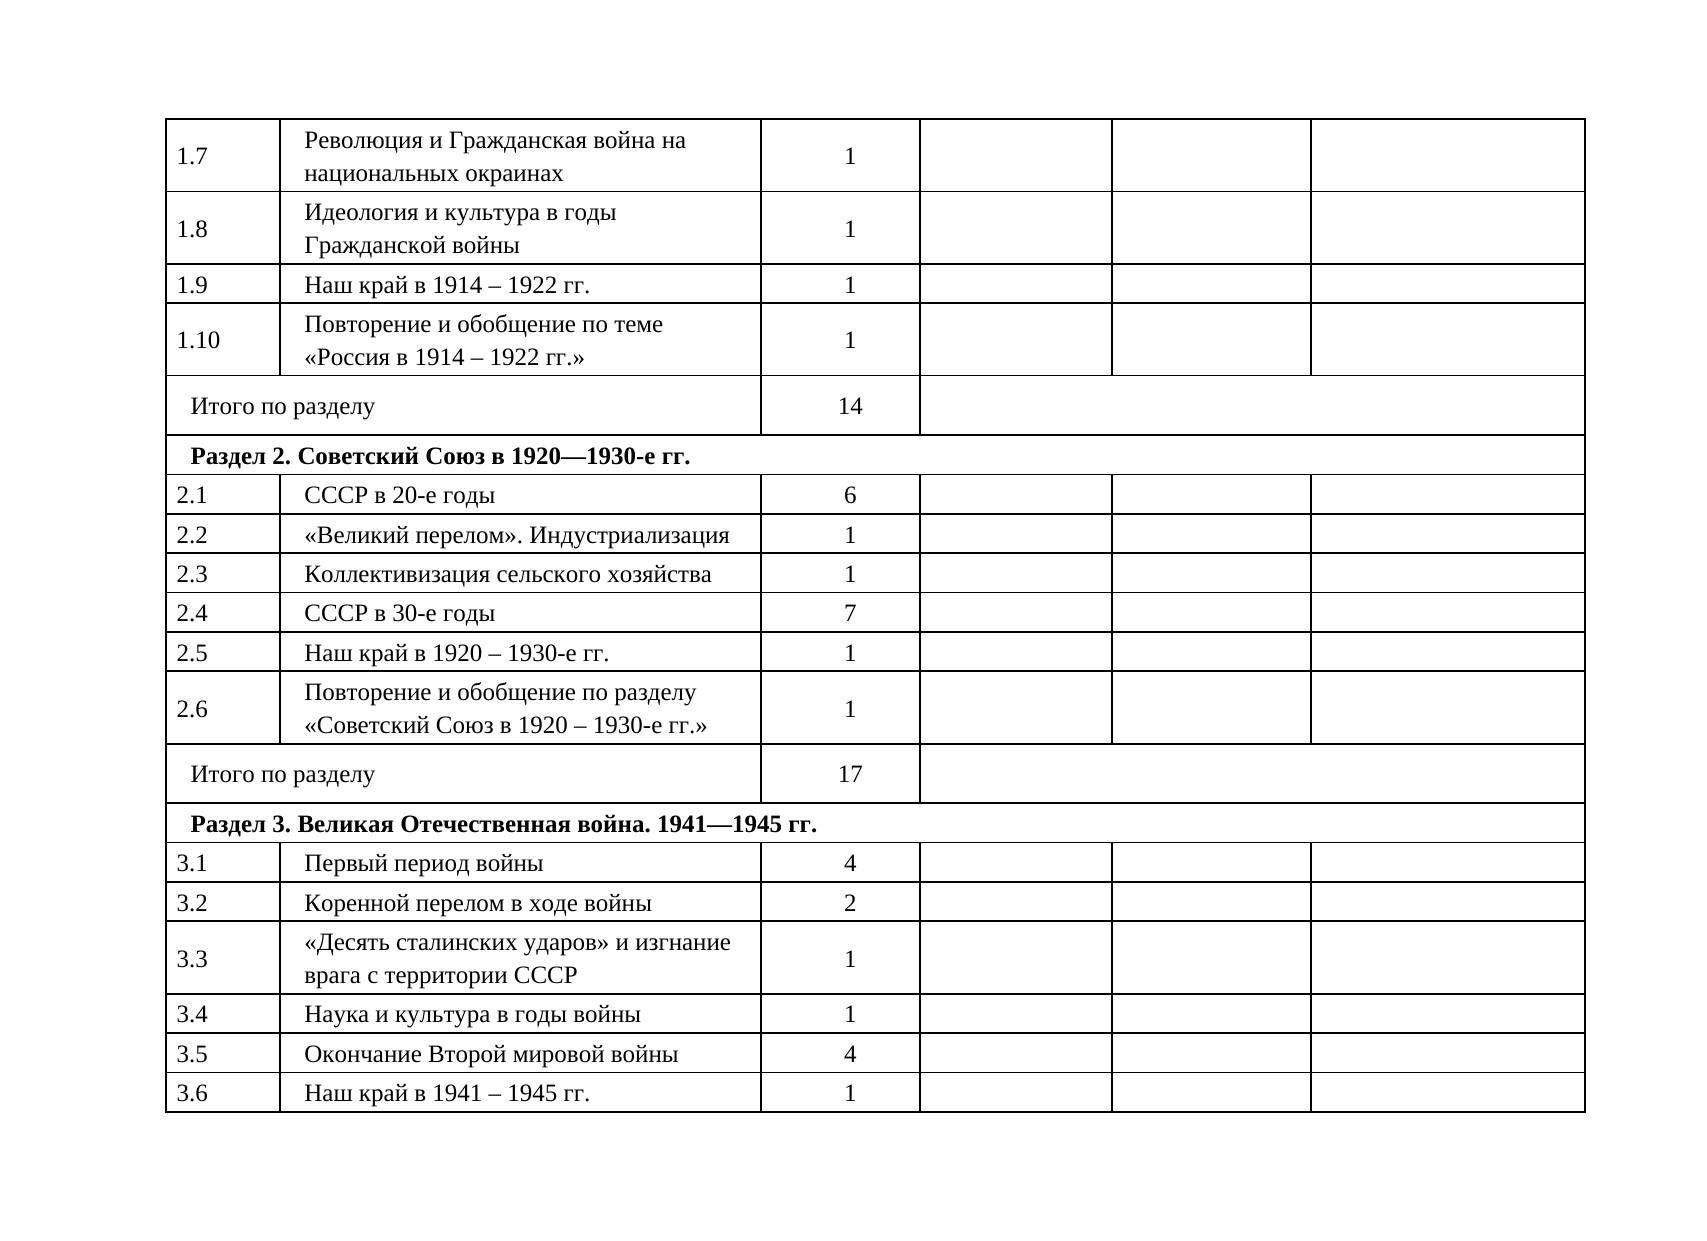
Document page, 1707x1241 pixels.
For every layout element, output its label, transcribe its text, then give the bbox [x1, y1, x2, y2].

table_cell [1312, 672, 1584, 743]
table_cell [1312, 922, 1584, 993]
table_cell 3.5 [167, 1034, 279, 1072]
table_cell Коллективизация сельского хозяйства [281, 554, 760, 592]
table_cell [1312, 633, 1584, 670]
table_cell [1113, 922, 1310, 993]
table_cell [1312, 304, 1584, 375]
table_cell Идеология и культура в годы Гражданской войны [281, 192, 760, 263]
table_cell [921, 120, 1111, 191]
table_cell 2.4 [167, 593, 279, 631]
table_cell [921, 995, 1111, 1032]
table_cell 1 [762, 192, 919, 263]
table_cell [921, 745, 1584, 802]
table_cell [1312, 475, 1584, 513]
table_cell Раздел 2. Советский Союз в 1920—1930-е гг. [167, 436, 1584, 473]
table_cell 2.2 [167, 515, 279, 552]
table_cell [1113, 192, 1310, 263]
table_cell [921, 192, 1111, 263]
table_cell [1113, 843, 1310, 881]
table_cell 1 [762, 120, 919, 191]
table_cell [921, 265, 1111, 302]
table_cell Повторение и обобщение по теме «Россия в 1914 – 1922 гг.» [281, 304, 760, 375]
table_cell [1312, 265, 1584, 302]
table_cell [1113, 554, 1310, 592]
table_cell Революция и Гражданская война на национальных окраинах [281, 120, 760, 191]
table_cell [1312, 995, 1584, 1032]
table_cell Раздел 3. Великая Отечественная война. 1941—1945 гг. [167, 804, 1584, 842]
table_cell [1312, 593, 1584, 631]
table_cell [1312, 120, 1584, 191]
table_cell [1312, 515, 1584, 552]
table_cell [1312, 1073, 1584, 1111]
table_cell 6 [762, 475, 919, 513]
table_cell Коренной перелом в ходе войны [281, 883, 760, 920]
table_cell 14 [762, 376, 919, 434]
table_cell СССР в 30-е годы [281, 593, 760, 631]
table_cell [1113, 1073, 1310, 1111]
table_cell «Десять сталинских ударов» и изгнание врага с территории СССР [281, 922, 760, 993]
table_cell 1 [762, 304, 919, 375]
table_cell 2.5 [167, 633, 279, 670]
table_cell [1113, 995, 1310, 1032]
table_cell [921, 593, 1111, 631]
table_cell [921, 1073, 1111, 1111]
table_cell [921, 883, 1111, 920]
table_cell [1312, 883, 1584, 920]
table_cell 1.7 [167, 120, 279, 191]
table_cell [1113, 1034, 1310, 1072]
table_cell 7 [762, 593, 919, 631]
table_cell [921, 843, 1111, 881]
table_cell 3.1 [167, 843, 279, 881]
table_cell 3.4 [167, 995, 279, 1032]
table_cell [921, 554, 1111, 592]
table_cell [921, 922, 1111, 993]
table_cell [1312, 554, 1584, 592]
table_cell 17 [762, 745, 919, 802]
table_cell 1 [762, 672, 919, 743]
table_cell [1312, 192, 1584, 263]
table_cell [921, 633, 1111, 670]
table_cell 1 [762, 554, 919, 592]
table_cell [1113, 304, 1310, 375]
table_cell 3.2 [167, 883, 279, 920]
table_cell Окончание Второй мировой войны [281, 1034, 760, 1072]
table_cell 1 [762, 515, 919, 552]
table_cell Повторение и обобщение по разделу «Советский Союз в 1920 – 1930-е гг.» [281, 672, 760, 743]
table_cell [921, 304, 1111, 375]
table_cell 1.8 [167, 192, 279, 263]
table_cell 4 [762, 1034, 919, 1072]
table_cell Наш край в 1920 – 1930-е гг. [281, 633, 760, 670]
table_cell [1113, 633, 1310, 670]
table_cell 1 [762, 1073, 919, 1111]
table_cell [921, 376, 1584, 434]
table_cell [1312, 1034, 1584, 1072]
table_cell [921, 672, 1111, 743]
table_cell Наука и культура в годы войны [281, 995, 760, 1032]
table_cell 3.3 [167, 922, 279, 993]
table_cell [1113, 515, 1310, 552]
table_cell Первый период войны [281, 843, 760, 881]
table_cell [1113, 672, 1310, 743]
table_cell [921, 475, 1111, 513]
table_cell [921, 515, 1111, 552]
table_cell [1113, 883, 1310, 920]
table_cell Итого по разделу [167, 745, 760, 802]
table_cell 2.1 [167, 475, 279, 513]
table_cell 1 [762, 922, 919, 993]
table_cell Итого по разделу [167, 376, 760, 434]
table_cell 1.9 [167, 265, 279, 302]
table_cell 3.6 [167, 1073, 279, 1111]
table_cell 2.6 [167, 672, 279, 743]
table_cell [1312, 843, 1584, 881]
table_cell Наш край в 1914 – 1922 гг. [281, 265, 760, 302]
table_cell СССР в 20-е годы [281, 475, 760, 513]
table_cell 1.10 [167, 304, 279, 375]
table_cell «Великий перелом». Индустриализация [281, 515, 760, 552]
table_cell [1113, 265, 1310, 302]
table_cell [1113, 593, 1310, 631]
table_cell 2.3 [167, 554, 279, 592]
table_cell [1113, 120, 1310, 191]
table_cell Наш край в 1941 – 1945 гг. [281, 1073, 760, 1111]
table_cell 2 [762, 883, 919, 920]
table_cell [921, 1034, 1111, 1072]
table_cell 1 [762, 995, 919, 1032]
table_cell 1 [762, 633, 919, 670]
table_cell 4 [762, 843, 919, 881]
table_cell 1 [762, 265, 919, 302]
table_cell [1113, 475, 1310, 513]
